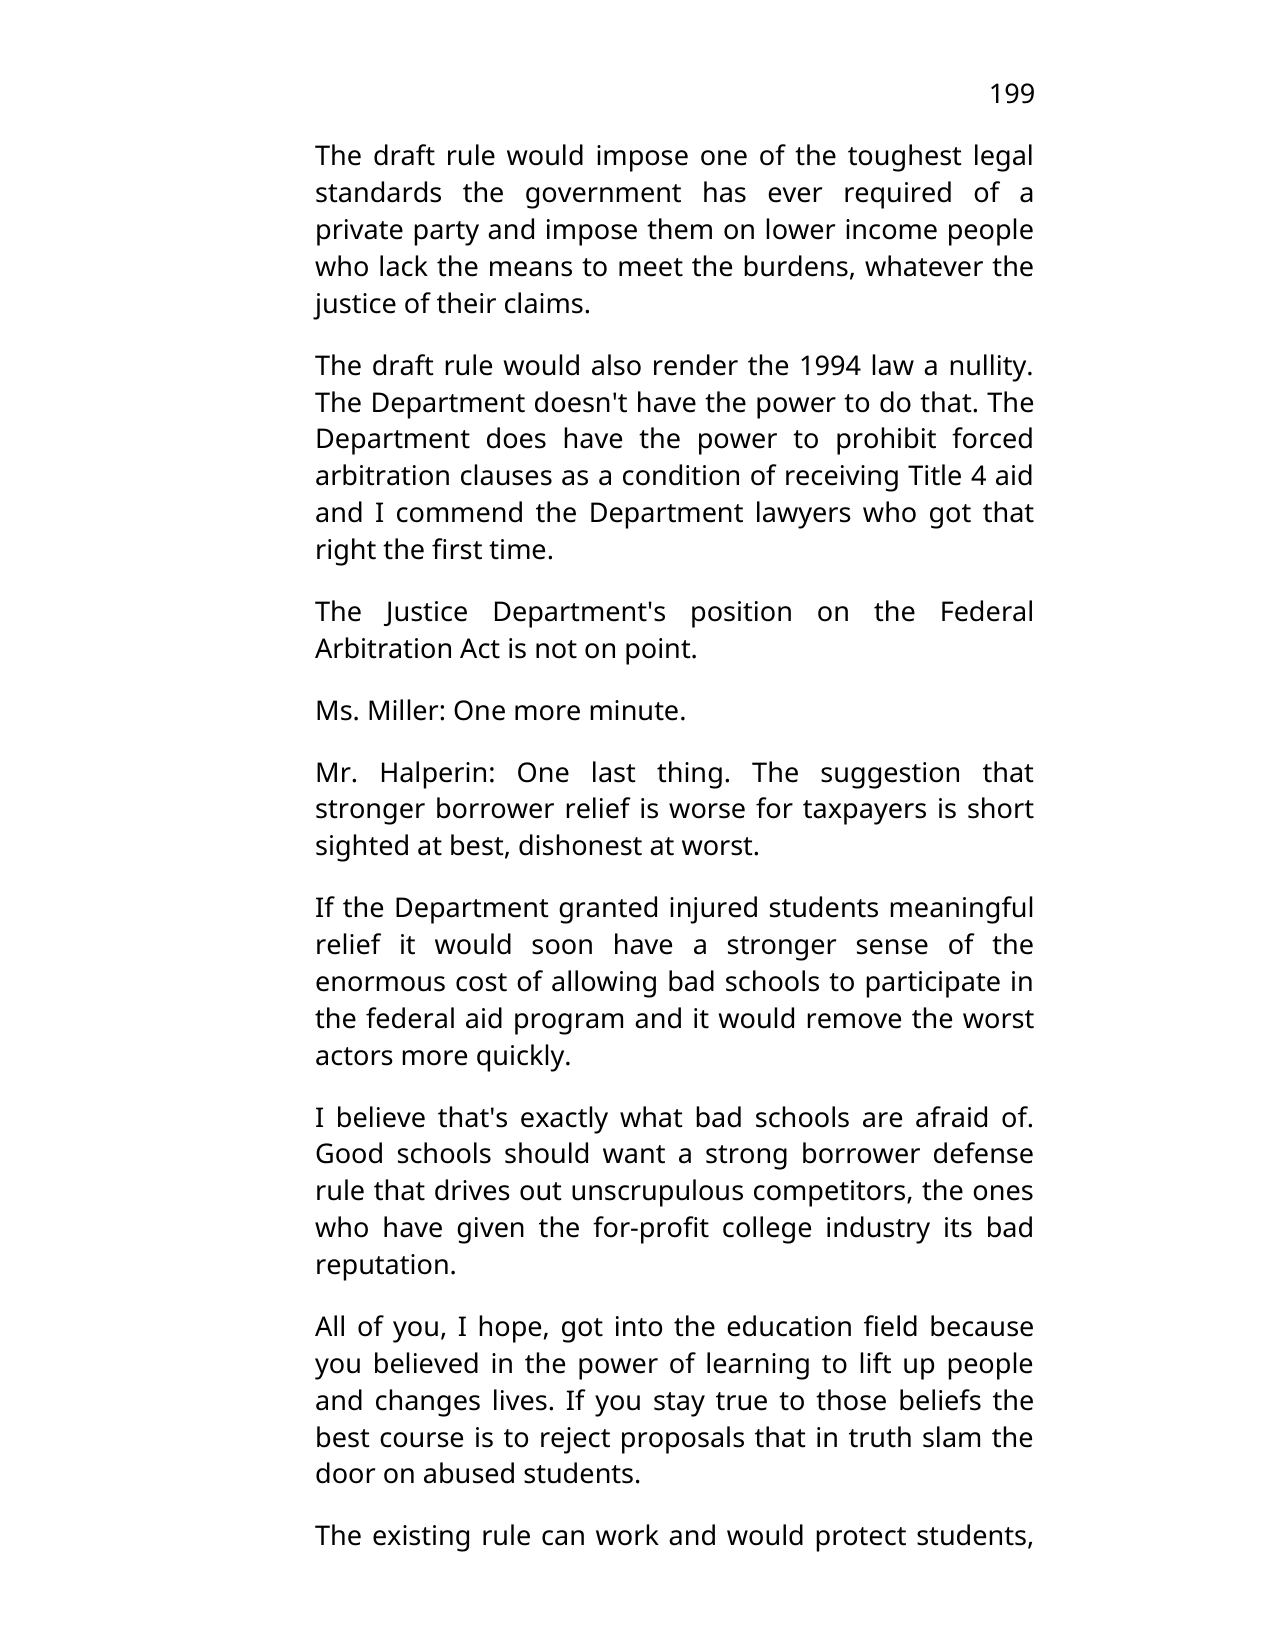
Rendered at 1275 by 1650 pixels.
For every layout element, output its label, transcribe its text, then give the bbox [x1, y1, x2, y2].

text The draft rule would impose one of the toughest legal standards the government has ever required of a private party and impose them on lower income people who lack the means to meet the burdens, whatever the justice of their claims. [315, 137, 1035, 321]
text Mr. Halperin: One last thing. The suggestion that stronger borrower relief is worse for taxpayers is short sighted at best, dishonest at worst. [315, 753, 1035, 864]
text All of you, I hope, got into the education field because you believed in the power of learning to lift up people and changes lives. If you stay true to those beliefs the best course is to reject proposals that in truth slam the door on abused students. [315, 1307, 1035, 1492]
text Ms. Miller: One more minute. [315, 691, 1035, 728]
text I believe that's exactly what bad schools are afraid of. Good schools should want a strong borrower defense rule that drives out unscrupulous competitors, the ones who have given the for-profit college industry its bad reputation. [315, 1098, 1035, 1282]
text If the Department granted injured students meaningful relief it would soon have a stronger sense of the enormous cost of allowing bad schools to participate in the federal aid program and it would remove the worst actors more quickly. [315, 889, 1035, 1073]
text The draft rule would also render the 1994 law a nullity. The Department doesn't have the power to do that. The Department does have the power to prohibit forced arbitration clauses as a condition of receiving Title 4 aid and I commend the Department lawyers who got that right the first time. [315, 346, 1035, 567]
text The Justice Department's position on the Federal Arbitration Act is not on point. [315, 592, 1035, 666]
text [315, 1517, 1035, 1554]
